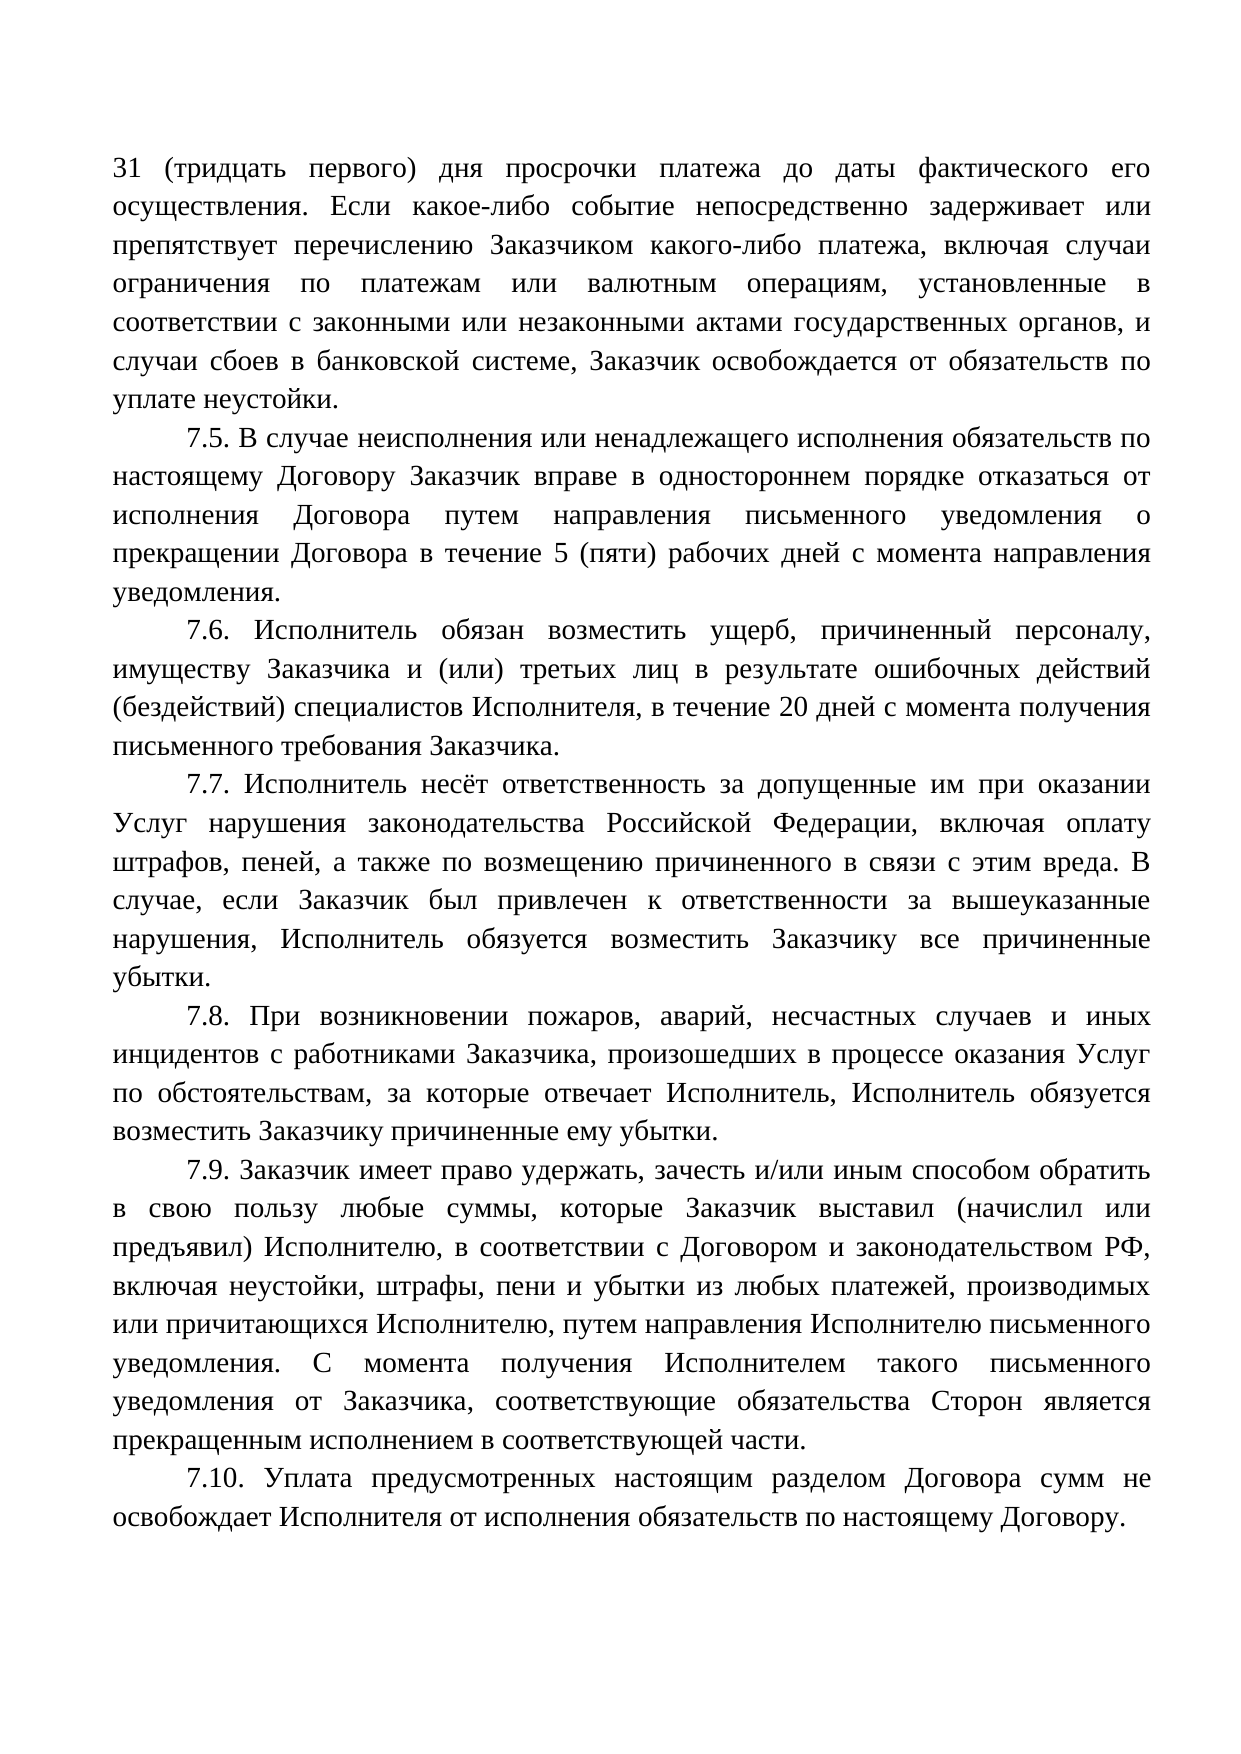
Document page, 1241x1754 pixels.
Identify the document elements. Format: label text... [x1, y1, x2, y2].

text 7.9. Заказчик имеет право удержать, зачесть и/или иным способом обратить в свою пользу любые суммы, которые Заказчик выставил (начислил или предъявил) Исполнителю, в соответствии с Договором и законодательством РФ, включая неустойки, штрафы, пени и убытки из любых платежей, производимых или причитающихся Исполнителю, путем направления Исполнителю письменного уведомления. С момента получения Исполнителем такого письменного уведомления от Заказчика, соответствующие обязательства Сторон является прекращенным исполнением в соответствующей части. [112, 1152, 1152, 1455]
text 7.8. При возникновении пожаров, аварий, несчастных случаев и иных инцидентов с работниками Заказчика, произошедших в процессе оказания Услуг по обстоятельствам, за которые отвечает Исполнитель, Исполнитель обязуется возместить Заказчику причиненные ему убытки. [112, 998, 1152, 1147]
text 7.6. Исполнитель обязан возместить ущерб, причиненный персоналу, имуществу Заказчика и (или) третьих лиц в результате ошибочных действий (бездействий) специалистов Исполнителя, в течение 20 дней с момента получения письменного требования Заказчика. [112, 612, 1152, 762]
text 7.7. Исполнитель несёт ответственность за допущенные им при оказании Услуг нарушения законодательства Российской Федерации, включая оплату штрафов, пеней, а также по возмещению причиненного в связи с этим вреда. В случае, если Заказчик был привлечен к ответственности за вышеуказанные нарушения, Исполнитель обязуется возместить Заказчику все причиненные убытки. [112, 767, 1152, 993]
text 7.10. Уплата предусмотренных настоящим разделом Договора сумм не освобождает Исполнителя от исполнения обязательств по настоящему Договору. [112, 1460, 1152, 1532]
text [112, 150, 1152, 415]
text 7.5. В случае неисполнения или ненадлежащего исполнения обязательств по настоящему Договору Заказчик вправе в одностороннем порядке отказаться от исполнения Договора путем направления письменного уведомления о прекращении Договора в течение 5 (пяти) рабочих дней с момента направления уведомления. [112, 420, 1152, 607]
